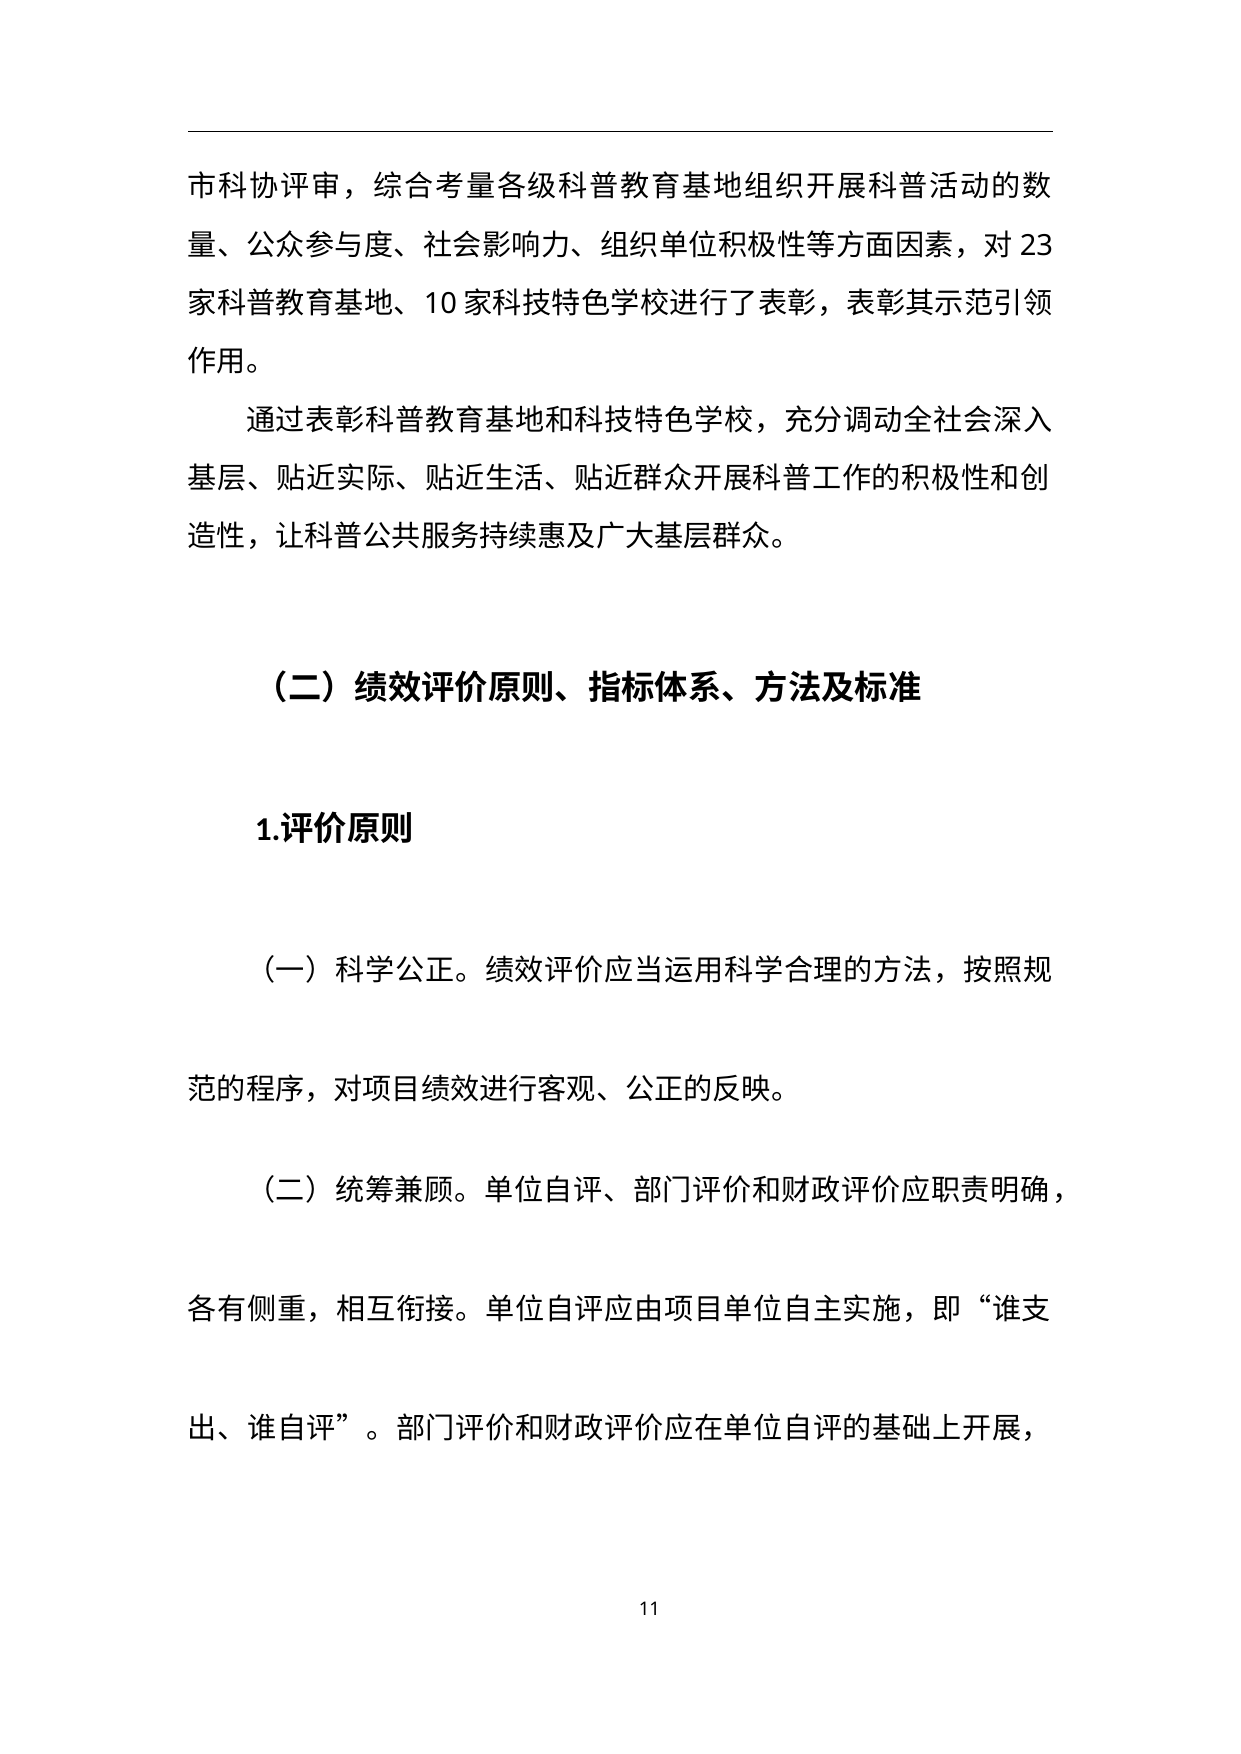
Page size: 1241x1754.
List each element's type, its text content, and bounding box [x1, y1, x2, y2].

subtitle （二）绩效评价原则、指标体系、方法及标准 [187, 645, 1053, 724]
list 通过表彰科普教育基地和科技特色学校，充分调动全社会深入基层、贴近实际、贴近生活、贴近群众开展科普工作的积极性和创造性，让科普公共服务持续惠及广大基层群众。 [187, 383, 1053, 558]
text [187, 1148, 1053, 1465]
text （一）科学公正。绩效评价应当运用科学合理的方法，按照规范的程序，对项目绩效进行客观、公正的反映。 [187, 928, 1053, 1126]
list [187, 150, 1053, 383]
subtitle 1.评价原则 [187, 786, 1053, 866]
